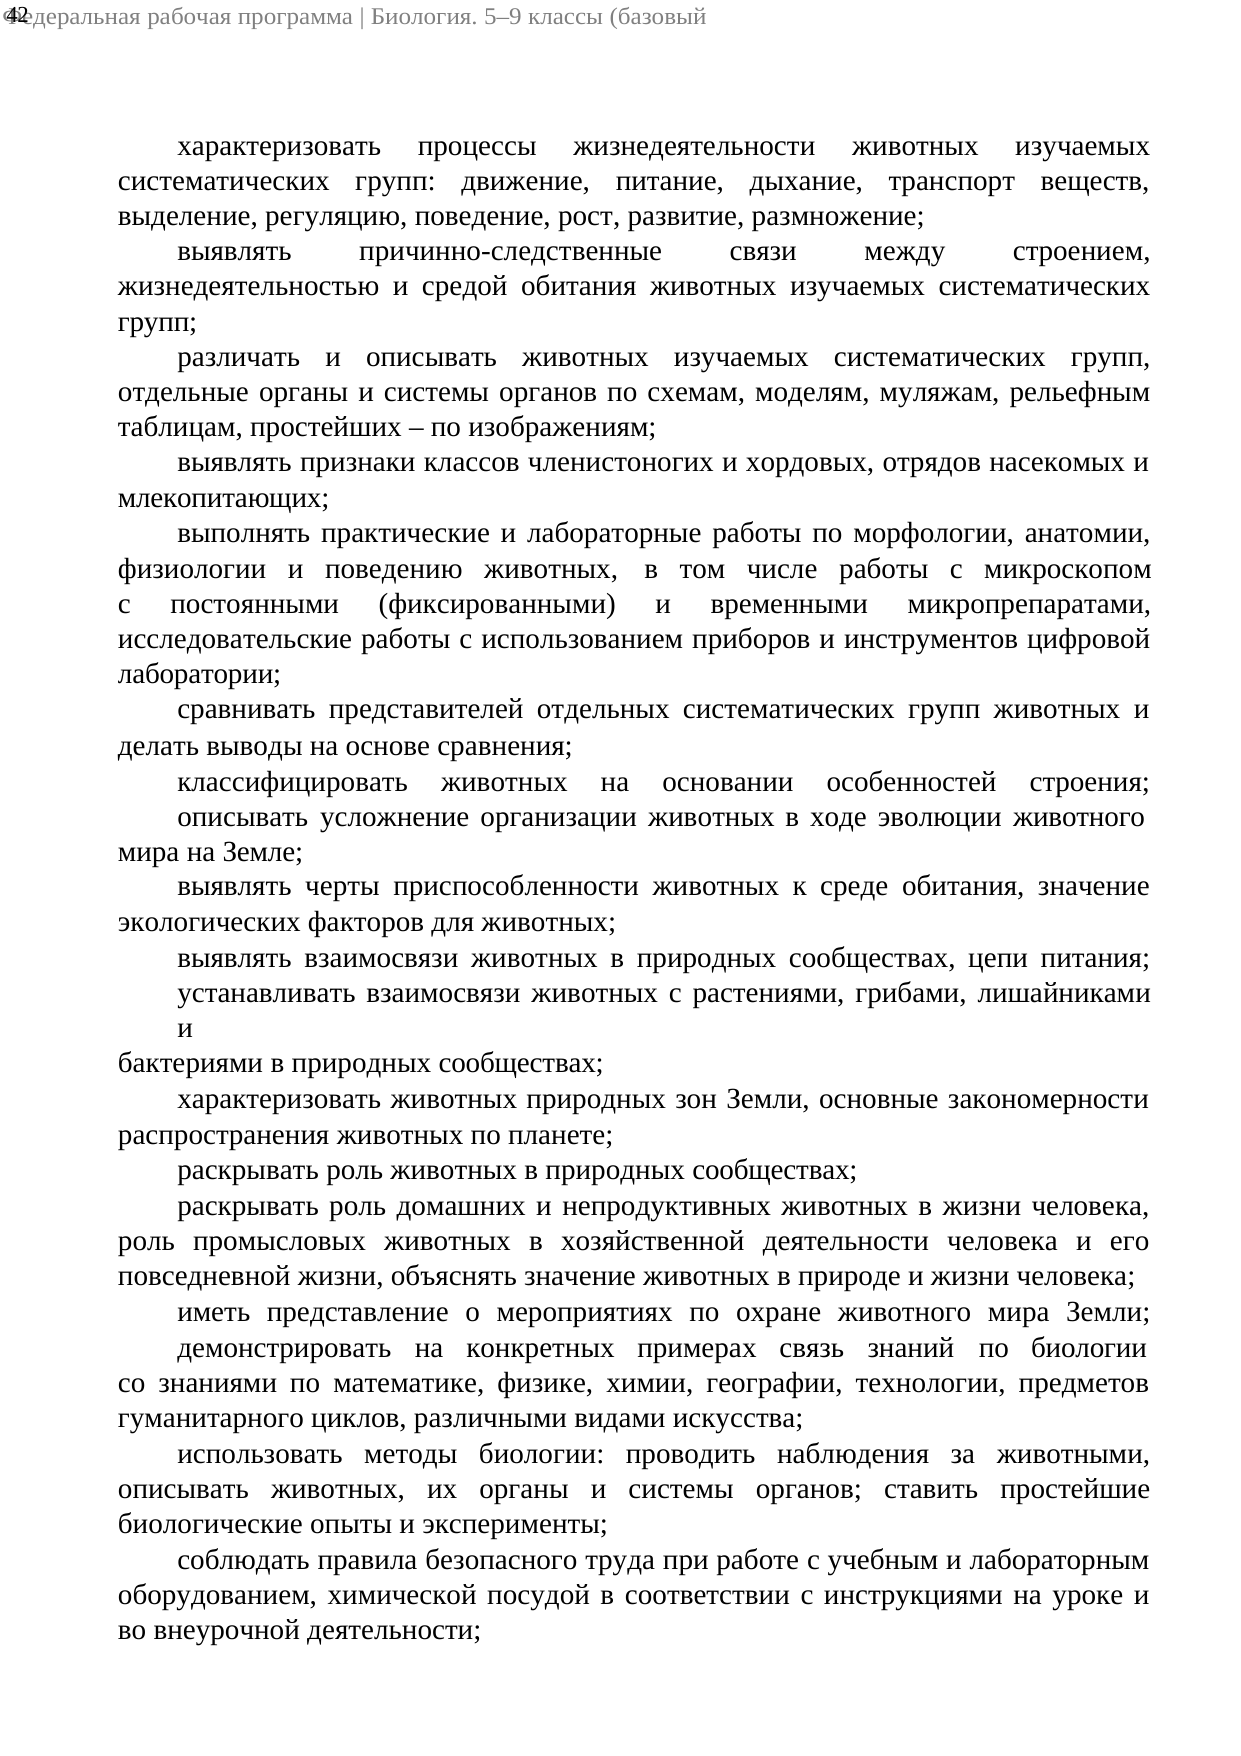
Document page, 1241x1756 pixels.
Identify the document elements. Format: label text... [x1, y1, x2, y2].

text раскрывать роль домашних и непродуктивных животных в жизни человека, роль промысловых животных в хозяйственной деятельности человека и его повседневной жизни, объяснять значение животных в природе и жизни человека; [118, 1188, 1150, 1292]
text использовать методы биологии: проводить наблюдения за животными, описывать животных, их органы и системы органов; ставить простейшие биологические опыты и эксперименты; [118, 1436, 1151, 1540]
text выявлять признаки классов членистоногих и хордовых, отрядов насекомых и млекопитающих; [118, 444, 1150, 513]
text со знаниями по математике, физике, химии, географии, технологии, предметов гуманитарного циклов, различными видами искусства; [118, 1365, 1150, 1434]
text выявлять взаимосвязи животных в природных сообществах, цепи питания; устанавливать взаимосвязи животных с растениями, грибами, лишайниками и [177, 940, 1151, 1044]
text иметь представление о мероприятиях по охране животного мира Земли; демонстрировать на конкретных примерах связь знаний по биологии [177, 1294, 1152, 1363]
text характеризовать животных природных зон Земли, основные закономерности распространения животных по планете; [118, 1082, 1149, 1150]
text выявлять причинно-следственные связи между строением, жизнедеятельностью и средой обитания животных изучаемых систематических групп; [118, 233, 1151, 337]
text сравнивать представителей отдельных систематических групп животных и делать выводы на основе сравнения; [118, 692, 1150, 761]
text выполнять практические и лабораторные работы по морфологии, анатомии, физиологии и поведению животных, в том числе работы с микроскопом с постоянными (фиксированными) и временными микропрепаратами, исследовательские работы с использованием приборов и инструментов цифровой лаборатории; [118, 516, 1152, 690]
text выявлять черты приспособленности животных к среде обитания, значение экологических факторов для животных; [118, 868, 1151, 937]
text мира на Земле; [118, 834, 1165, 868]
text соблюдать правила безопасного труда при работе с учебным и лабораторным оборудованием, химической посудой в соответствии с инструкциями на уроке и во внеурочной деятельности; [118, 1542, 1150, 1646]
text характеризовать процессы жизнедеятельности животных изучаемых систематических групп: движение, питание, дыхание, транспорт веществ, выделение, регуляцию, поведение, рост, развитие, размножение; [118, 128, 1151, 232]
text бактериями в природных сообществах; [118, 1046, 1165, 1079]
text раскрывать роль животных в природных сообществах; [177, 1152, 1165, 1186]
text классифицировать животных на основании особенностей строения; описывать усложнение организации животных в ходе эволюции животного [177, 764, 1151, 833]
text различать и описывать животных изучаемых систематических групп, отдельные органы и системы органов по схемам, моделям, муляжам, рельефным таблицам, простейших – по изображениям; [118, 339, 1151, 443]
